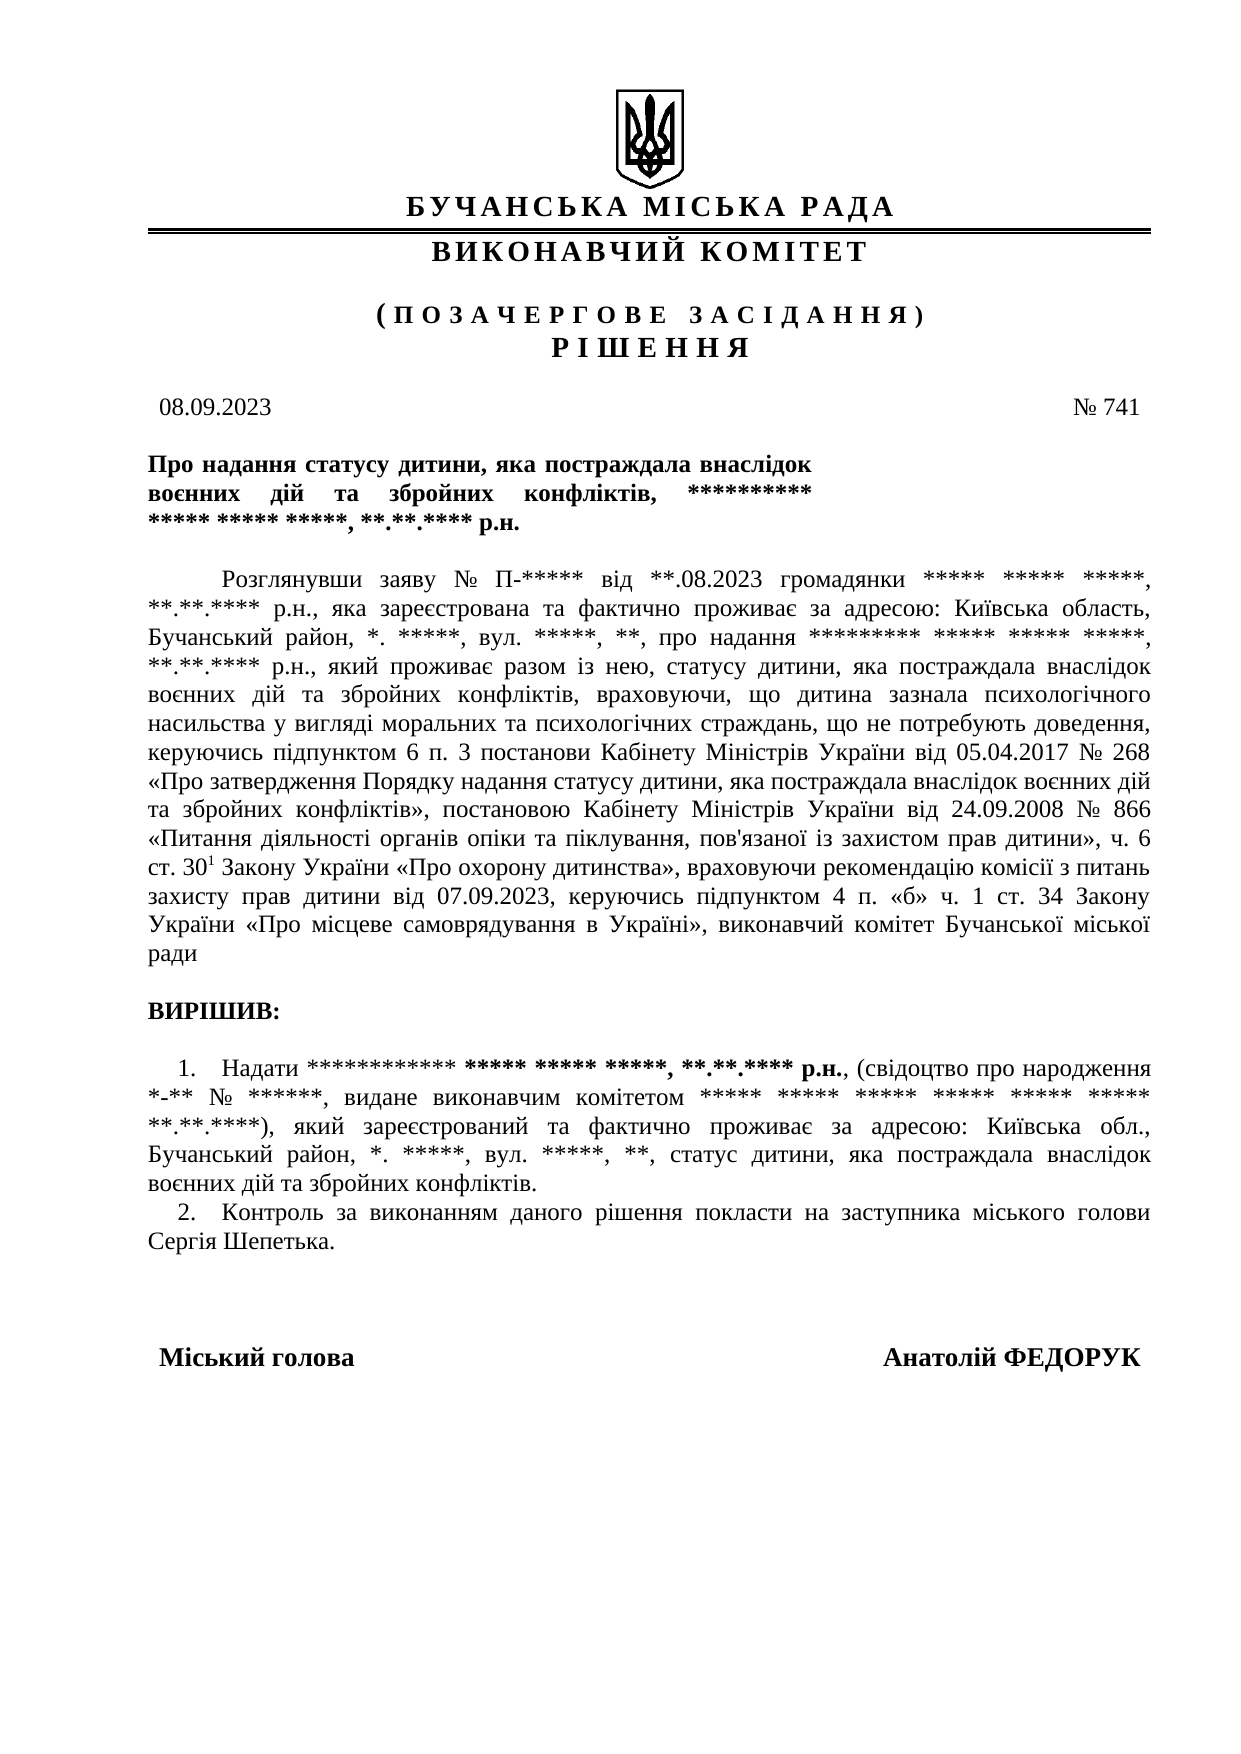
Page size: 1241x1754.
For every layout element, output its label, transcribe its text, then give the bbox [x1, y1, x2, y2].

text БУЧАНСЬКА МІСЬКА РАДА [148, 189, 1152, 223]
table_header № 741 [651, 392, 1152, 421]
table_header ВИКОНАВЧИЙ КОМІТЕТ [148, 234, 1151, 296]
picture [614, 88, 685, 189]
text Про надання статусу дитини, яка постраждала внаслідок воєнних дій та збройних конфліктів, ********** ***** ***** *****, **.**.**** р.н. [148, 449, 812, 536]
text РІШЕННЯ [148, 330, 1152, 363]
text (ПОЗАЧЕРГОВЕ ЗАСІДАННЯ) [148, 296, 1152, 330]
list Контроль за виконанням даного рішення покласти на заступника міського голови Сергія Шепетька. [148, 1197, 1152, 1254]
table_header 08.09.2023 [148, 392, 651, 421]
list Надати ************ ***** ***** *****, **.**.**** р.н., (свідоцтво про народження *-** № ******, видане виконавчим комітетом ***** ***** ***** ***** ***** ***** **.**.****), який зареєстрований та фактично проживає за адресою: Київська обл., Бучанський район, *. *****, вул. *****, **, статус дитини, яка постраждала внаслідок воєнних дій та збройних конфліктів. [148, 1053, 1152, 1197]
table_header Анатолій ФЕДОРУК [649, 1341, 1152, 1372]
table_header Міський голова [148, 1341, 649, 1372]
text Розглянувши заяву № П-***** від **.08.2023 громадянки ***** ***** *****, **.**.**** р.н., яка зареєстрована та фактично проживає за адресою: Київська область, Бучанський район, *. *****, вул. *****, **, про надання ********* ***** ***** *****, **.**.**** р.н., який проживає разом із нею, статусу дитини, яка постраждала внаслідок воєнних дій та збройних конфліктів, враховуючи, що дитина зазнала психологічного насильства у вигляді моральних та психологічних страждань, що не потребують доведення, керуючись підпунктом 6 п. 3 постанови Кабінету Міністрів України від 05.04.2017 № 268 «Про затвердження Порядку надання статусу дитини, яка постраждала внаслідок воєнних дій та збройних конфліктів», постановою Кабінету Міністрів України від 24.09.2008 № 866 «Питання діяльності органів опіки та піклування, пов'язаної із захистом прав дитини», ч. 6 ст. 301 Закону України «Про охорону дитинства», враховуючи рекомендацію комісії з питань захисту прав дитини від 07.09.2023, керуючись підпунктом 4 п. «б» ч. 1 ст. 34 Закону України «Про місцеве самоврядування в Україні», виконавчий комітет Бучанської міської ради [148, 564, 1152, 967]
text ВИРІШИВ: [148, 996, 1152, 1024]
